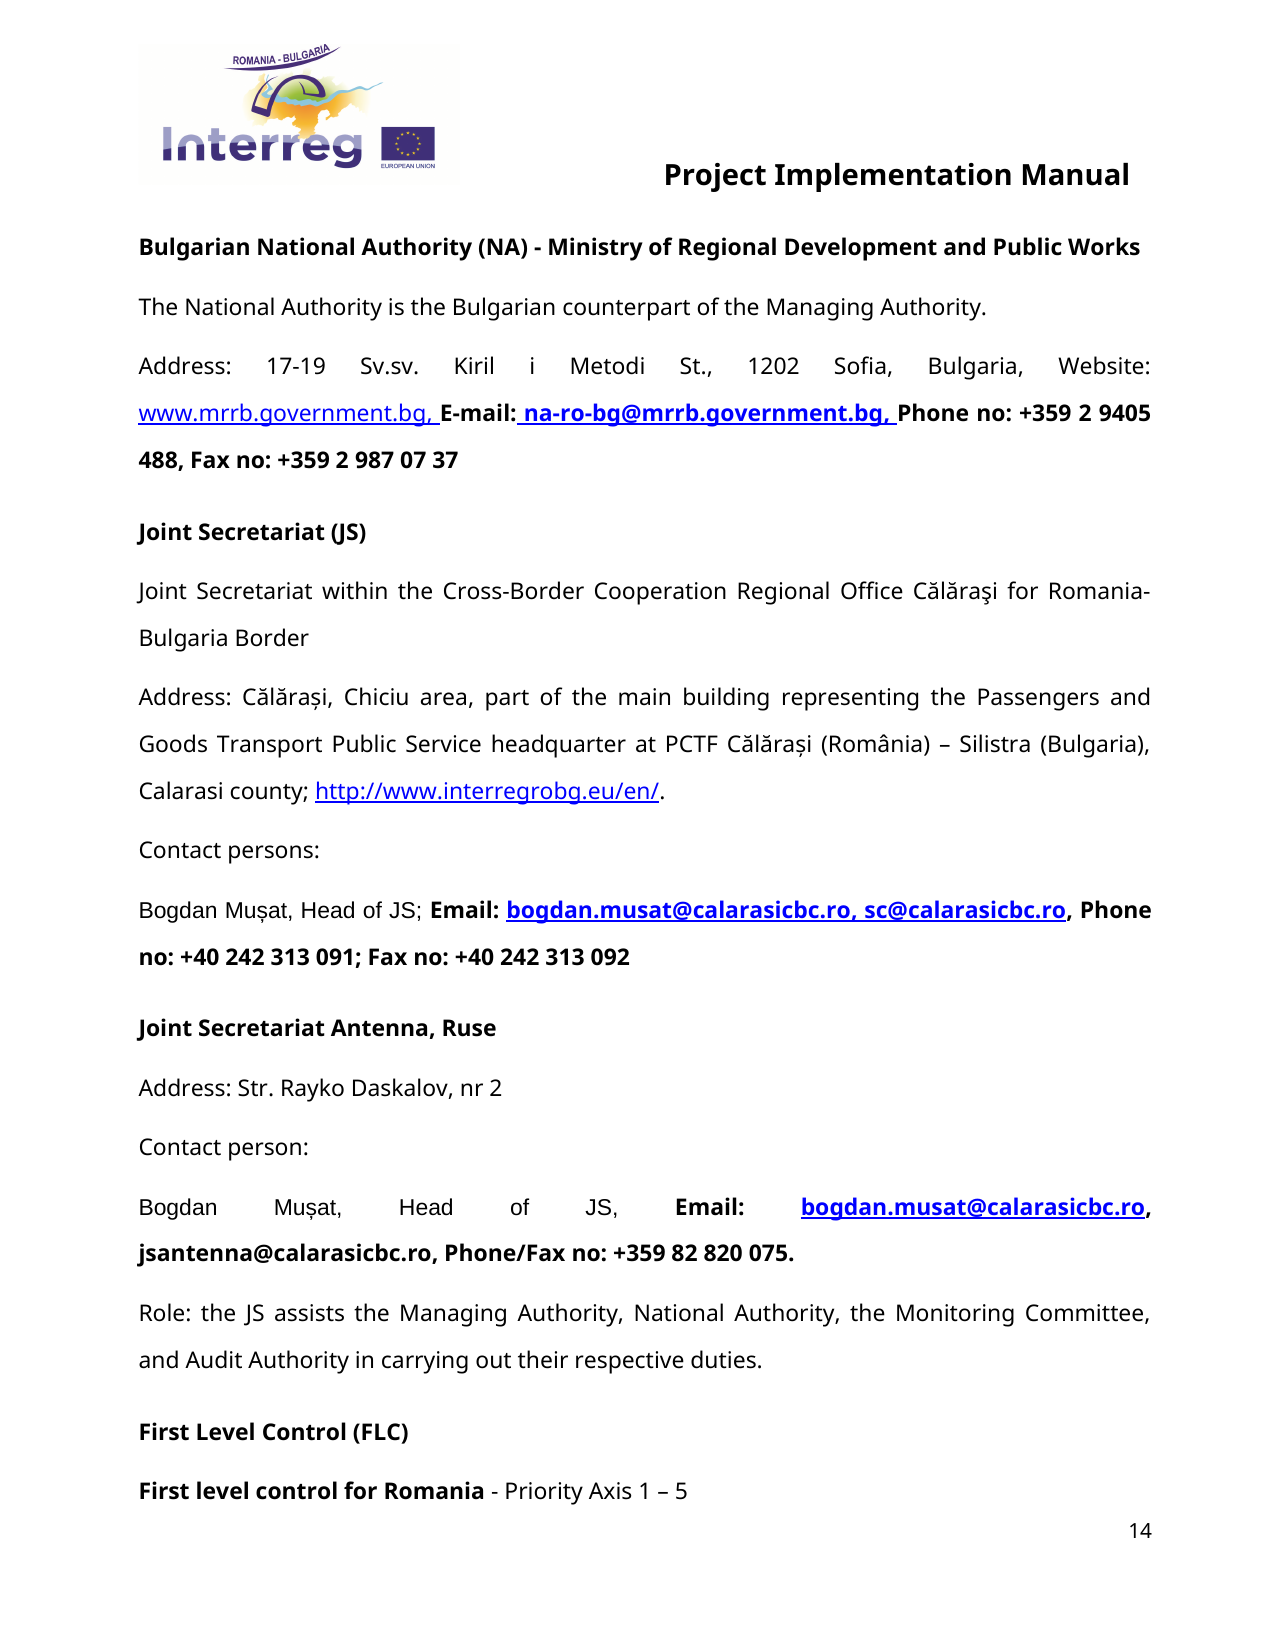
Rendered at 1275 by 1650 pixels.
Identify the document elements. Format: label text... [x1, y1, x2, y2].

text Joint Secretariat (JS) [138, 515, 1152, 547]
text Contact person: [138, 1131, 1152, 1162]
text Bogdan Mușat, Head of JS; Email: bogdan.musat@calarasicbc.ro, sc@calarasicbc.ro, Phone no: +40 242 313 091; Fax no: +40 242 313 092 [138, 893, 1152, 972]
text Address: Călărași, Chiciu area, part of the main building representing the Passengers and Goods Transport Public Service headquarter at PCTF Călărași (România) – Silistra (Bulgaria), Calarasi county; http://www.interregrobg.eu/en/. [138, 681, 1152, 806]
text First level control for Romania - Priority Axis 1 – 5 [138, 1475, 1152, 1506]
text Bulgarian National Authority (NA) - Ministry of Regional Development and Public Works [138, 231, 1152, 262]
text Role: the JS assists the Managing Authority, National Authority, the Monitoring Committee, and Audit Authority in carrying out their respective duties. [138, 1297, 1152, 1375]
text First Level Control (FLC) [138, 1415, 1152, 1447]
text Address: Str. Rayko Daskalov, nr 2 [138, 1072, 1152, 1103]
text Bogdan Mușat, Head of JS, Email: bogdan.musat@calarasicbc.ro, jsantenna@calarasicbc.ro, Phone/Fax no: +359 82 820 075. [138, 1190, 1152, 1268]
text Joint Secretariat within the Cross-Border Cooperation Regional Office Călăraşi for Romania-Bulgaria Border [138, 575, 1152, 653]
text Address: 17-19 Sv.sv. Kiril i Metodi St., 1202 Sofia, Bulgaria, Website: www.mrrb.government.bg, E-mail: na-ro-bg@mrrb.government.bg, Phone no: +359 2 9405 488, Fax no: +359 2 987 07 37 [138, 350, 1152, 475]
picture [138, 44, 461, 185]
text Contact persons: [138, 834, 1152, 865]
text The National Authority is the Bulgarian counterpart of the Managing Authority. [138, 290, 1152, 322]
text Joint Secretariat Antenna, Ruse [138, 1012, 1152, 1043]
